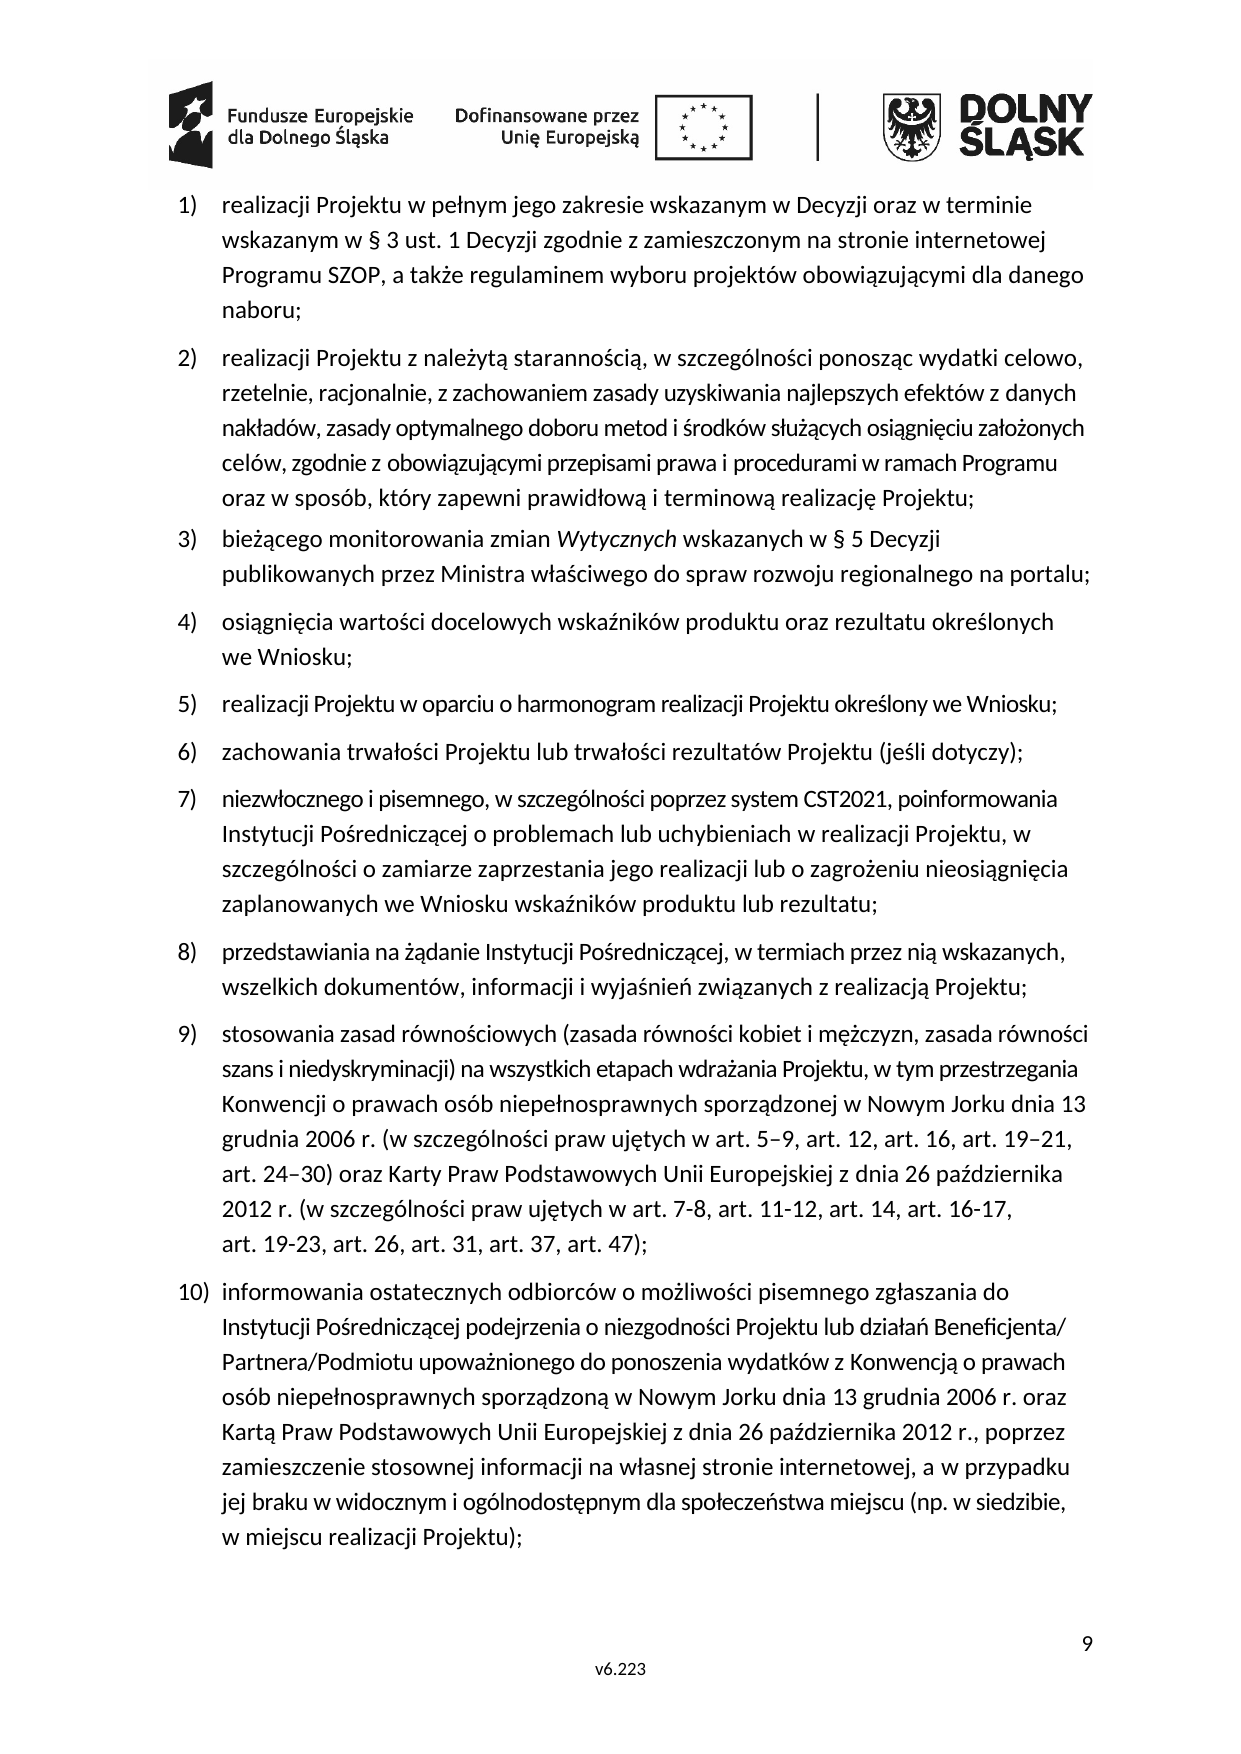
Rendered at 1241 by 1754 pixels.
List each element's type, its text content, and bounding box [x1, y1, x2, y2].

list realizacji Projektu z należytą starannością, w szczególności ponosząc wydatki celowo, rzetelnie, racjonalnie, z zachowaniem zasady uzyskiwania najlepszych efektów z danych nakładów, zasady optymalnego doboru metod i środków służących osiągnięciu założonych celów, zgodnie z obowiązującymi przepisami prawa i procedurami w ramach Programu oraz w sposób, który zapewni prawidłową i terminową realizację Projektu; [177, 342, 1093, 513]
list realizacji Projektu w pełnym jego zakresie wskazanym w Decyzji oraz w terminie wskazanym w § 3 ust. 1 Decyzji zgodnie z zamieszczonym na stronie internetowej Programu SZOP, a także regulaminem wyboru projektów obowiązującymi dla danego naboru; [177, 190, 1093, 325]
list bieżącego monitorowania zmian Wytycznych wskazanych w § 5 Decyzji publikowanych przez Ministra właściwego do spraw rozwoju regionalnego na portalu; [177, 523, 1093, 589]
list stosowania zasad równościowych (zasada równości kobiet i mężczyzn, zasada równości szans i niedyskryminacji) na wszystkich etapach wdrażania Projektu, w tym przestrzegania Konwencji o prawach osób niepełnosprawnych sporządzonej w Nowym Jorku dnia 13 grudnia 2006 r. (w szczególności praw ujętych w art. 5–9, art. 12, art. 16, art. 19–21, art. 24–30) oraz Karty Praw Podstawowych Unii Europejskiej z dnia 26 października 2012 r. (w szczególności praw ujętych w art. 7-8, art. 11-12, art. 14, art. 16-17, art. 19-23, art. 26, art. 31, art. 37, art. 47); [177, 1018, 1093, 1259]
list osiągnięcia wartości docelowych wskaźników produktu oraz rezultatu określonych we Wniosku; [177, 606, 1093, 671]
list zachowania trwałości Projektu lub trwałości rezultatów Projektu (jeśli dotyczy); [177, 736, 1093, 766]
picture [147, 59, 1093, 190]
list realizacji Projektu w oparciu o harmonogram realizacji Projektu określony we Wniosku; [177, 688, 1093, 719]
list niezwłocznego i pisemnego, w szczególności poprzez system CST2021, poinformowania Instytucji Pośredniczącej o problemach lub uchybieniach w realizacji Projektu, w szczególności o zamiarze zaprzestania jego realizacji lub o zagrożeniu nieosiągnięcia zaplanowanych we Wniosku wskaźników produktu lub rezultatu; [177, 783, 1093, 919]
list informowania ostatecznych odbiorców o możliwości pisemnego zgłaszania do Instytucji Pośredniczącej podejrzenia o niezgodności Projektu lub działań Beneficjenta/ Partnera/Podmiotu upoważnionego do ponoszenia wydatków z Konwencją o prawach osób niepełnosprawnych sporządzoną w Nowym Jorku dnia 13 grudnia 2006 r. oraz Kartą Praw Podstawowych Unii Europejskiej z dnia 26 października 2012 r., poprzez zamieszczenie stosownej informacji na własnej stronie internetowej, a w przypadku jej braku w widocznym i ogólnodostępnym dla społeczeństwa miejscu (np. w siedzibie, w miejscu realizacji Projektu); [177, 1276, 1093, 1551]
list przedstawiania na żądanie Instytucji Pośredniczącej, w termiach przez nią wskazanych, wszelkich dokumentów, informacji i wyjaśnień związanych z realizacją Projektu; [177, 936, 1093, 1001]
